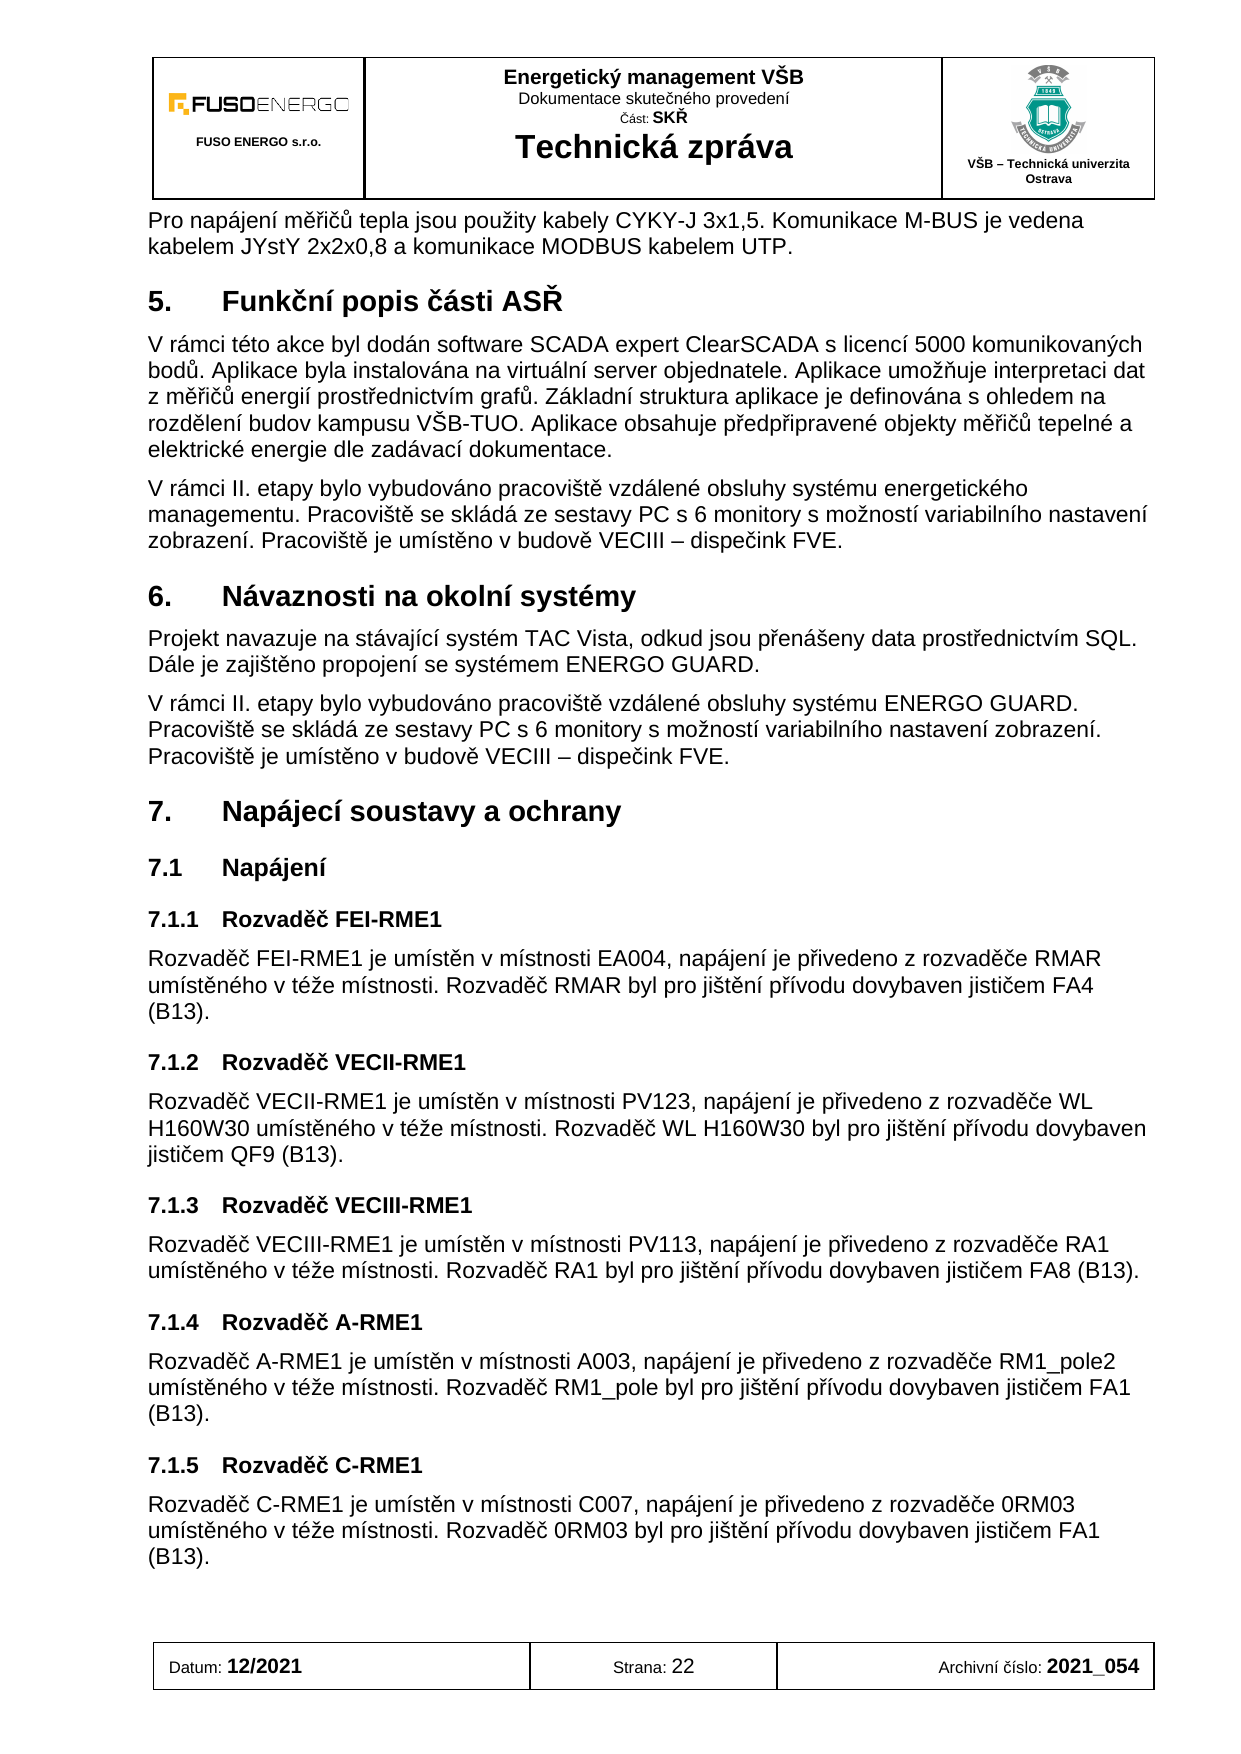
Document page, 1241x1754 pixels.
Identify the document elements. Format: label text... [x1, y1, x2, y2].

subtitle Rozvaděč VECIII-RME1 [148, 1192, 1152, 1219]
text Rozvaděč VECII-RME1 je umístěn v místnosti PV123, napájení je přivedeno z rozvaděče WL H160W30 umístěného v téže místnosti. Rozvaděč WL H160W30 byl pro jištění přívodu dovybaven jističem QF9 (B13). [148, 1088, 1152, 1167]
text Rozvaděč VECIII-RME1 je umístěn v místnosti PV113, napájení je přivedeno z rozvaděče RA1 umístěného v téže místnosti. Rozvaděč RA1 byl pro jištění přívodu dovybaven jističem FA8 (B13). [148, 1231, 1152, 1284]
subtitle Rozvaděč VECII-RME1 [148, 1049, 1152, 1076]
subtitle Rozvaděč A-RME1 [148, 1309, 1152, 1335]
subtitle Návaznosti na okolní systémy [148, 579, 1152, 612]
subtitle Rozvaděč C-RME1 [148, 1452, 1152, 1478]
subtitle Funkční popis části ASŘ [148, 284, 1152, 318]
text V rámci II. etapy bylo vybudováno pracoviště vzdálené obsluhy systému energetického managementu. Pracoviště se skládá ze sestavy PC s 6 monitory s možností variabilního nastavení zobrazení. Pracoviště je umístěno v budově VECIII – dispečink FVE. [148, 475, 1152, 554]
subtitle Rozvaděč FEI-RME1 [148, 906, 1152, 933]
picture [1010, 65, 1087, 154]
text Rozvaděč A-RME1 je umístěn v místnosti A003, napájení je přivedeno z rozvaděče RM1_pole2 umístěného v téže místnosti. Rozvaděč RM1_pole byl pro jištění přívodu dovybaven jističem FA1 (B13). [148, 1348, 1152, 1427]
subtitle Napájecí soustavy a ochrany [148, 794, 1152, 828]
text Projekt navazuje na stávající systém TAC Vista, odkud jsou přenášeny data prostřednictvím SQL. Dále je zajištěno propojení se systémem ENERGO GUARD. [148, 625, 1152, 678]
picture [168, 93, 349, 115]
text Pro napájení měřičů tepla jsou použity kabely CYKY-J 3x1,5. Komunikace M-BUS je vedena kabelem JYstY 2x2x0,8 a komunikace MODBUS kabelem UTP. [148, 207, 1152, 259]
text V rámci II. etapy bylo vybudováno pracoviště vzdálené obsluhy systému ENERGO GUARD. Pracoviště se skládá ze sestavy PC s 6 monitory s možností variabilního nastavení zobrazení. Pracoviště je umístěno v budově VECIII – dispečink FVE. [148, 690, 1152, 769]
text V rámci této akce byl dodán software SCADA expert ClearSCADA s licencí 5000 komunikovaných bodů. Aplikace byla instalována na virtuální server objednatele. Aplikace umožňuje interpretaci dat z měřičů energií prostřednictvím grafů. Základní struktura aplikace je definována s ohledem na rozdělení budov kampusu VŠB-TUO. Aplikace obsahuje předpřipravené objekty měřičů tepelné a elektrické energie dle zadávací dokumentace. [148, 331, 1152, 462]
text Rozvaděč FEI-RME1 je umístěn v místnosti EA004, napájení je přivedeno z rozvaděče RMAR umístěného v téže místnosti. Rozvaděč RMAR byl pro jištění přívodu dovybaven jističem FA4 (B13). [148, 945, 1152, 1024]
subtitle Napájení [148, 853, 1152, 881]
text Rozvaděč C-RME1 je umístěn v místnosti C007, napájení je přivedeno z rozvaděče 0RM03 umístěného v téže místnosti. Rozvaděč 0RM03 byl pro jištění přívodu dovybaven jističem FA1 (B13). [148, 1491, 1152, 1570]
